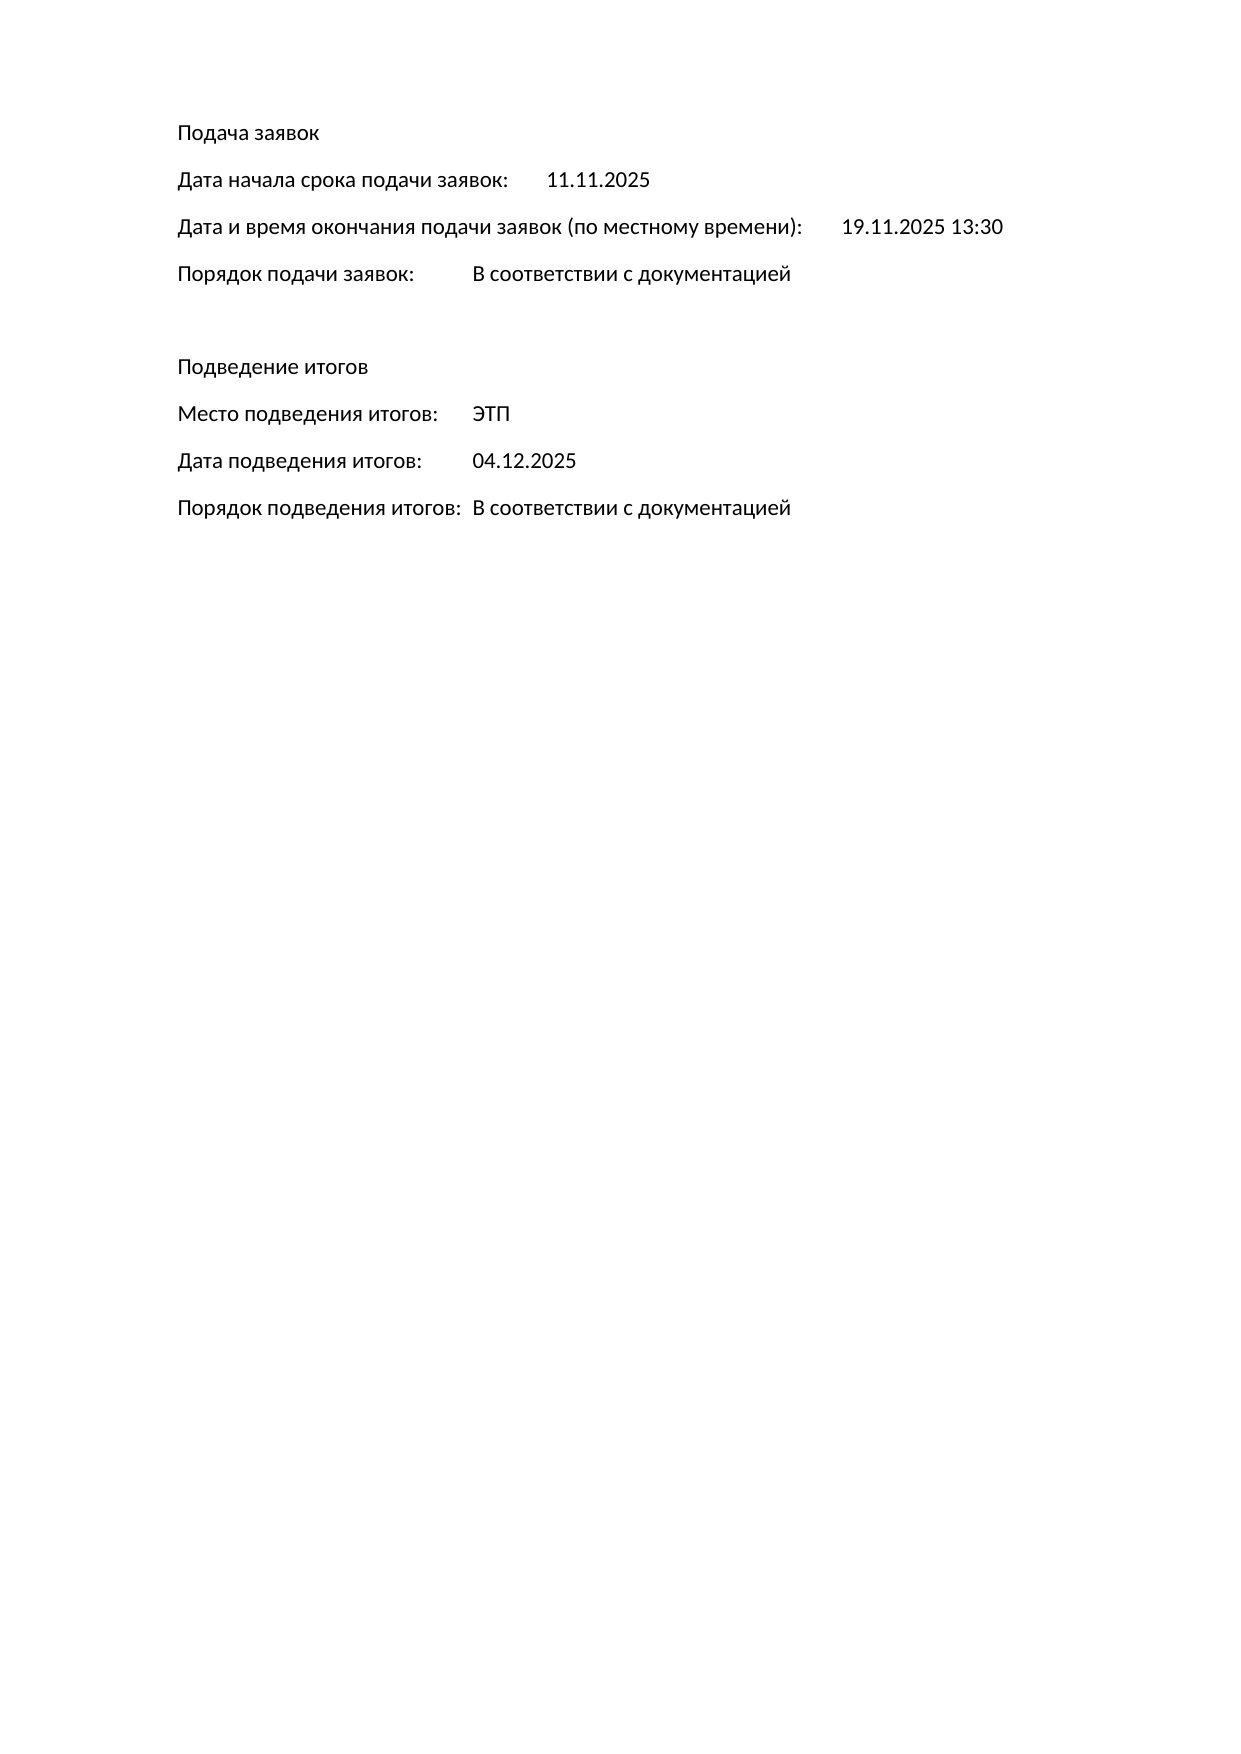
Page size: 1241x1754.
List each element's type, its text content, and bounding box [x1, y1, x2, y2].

text Подача заявок [177, 118, 1152, 146]
text Дата начала срока подачи заявок: 11.11.2025 [177, 165, 1152, 193]
text Подведение итогов [177, 352, 1152, 381]
text Порядок подачи заявок: В соответствии с документацией [177, 259, 1152, 287]
text Место подведения итогов: ЭТП [177, 399, 1152, 427]
text Порядок подведения итогов: В соответствии с документацией [177, 493, 1152, 521]
text Дата и время окончания подачи заявок (по местному времени): 19.11.2025 13:30 [177, 212, 1152, 240]
text Дата подведения итогов: 04.12.2025 [177, 446, 1152, 474]
